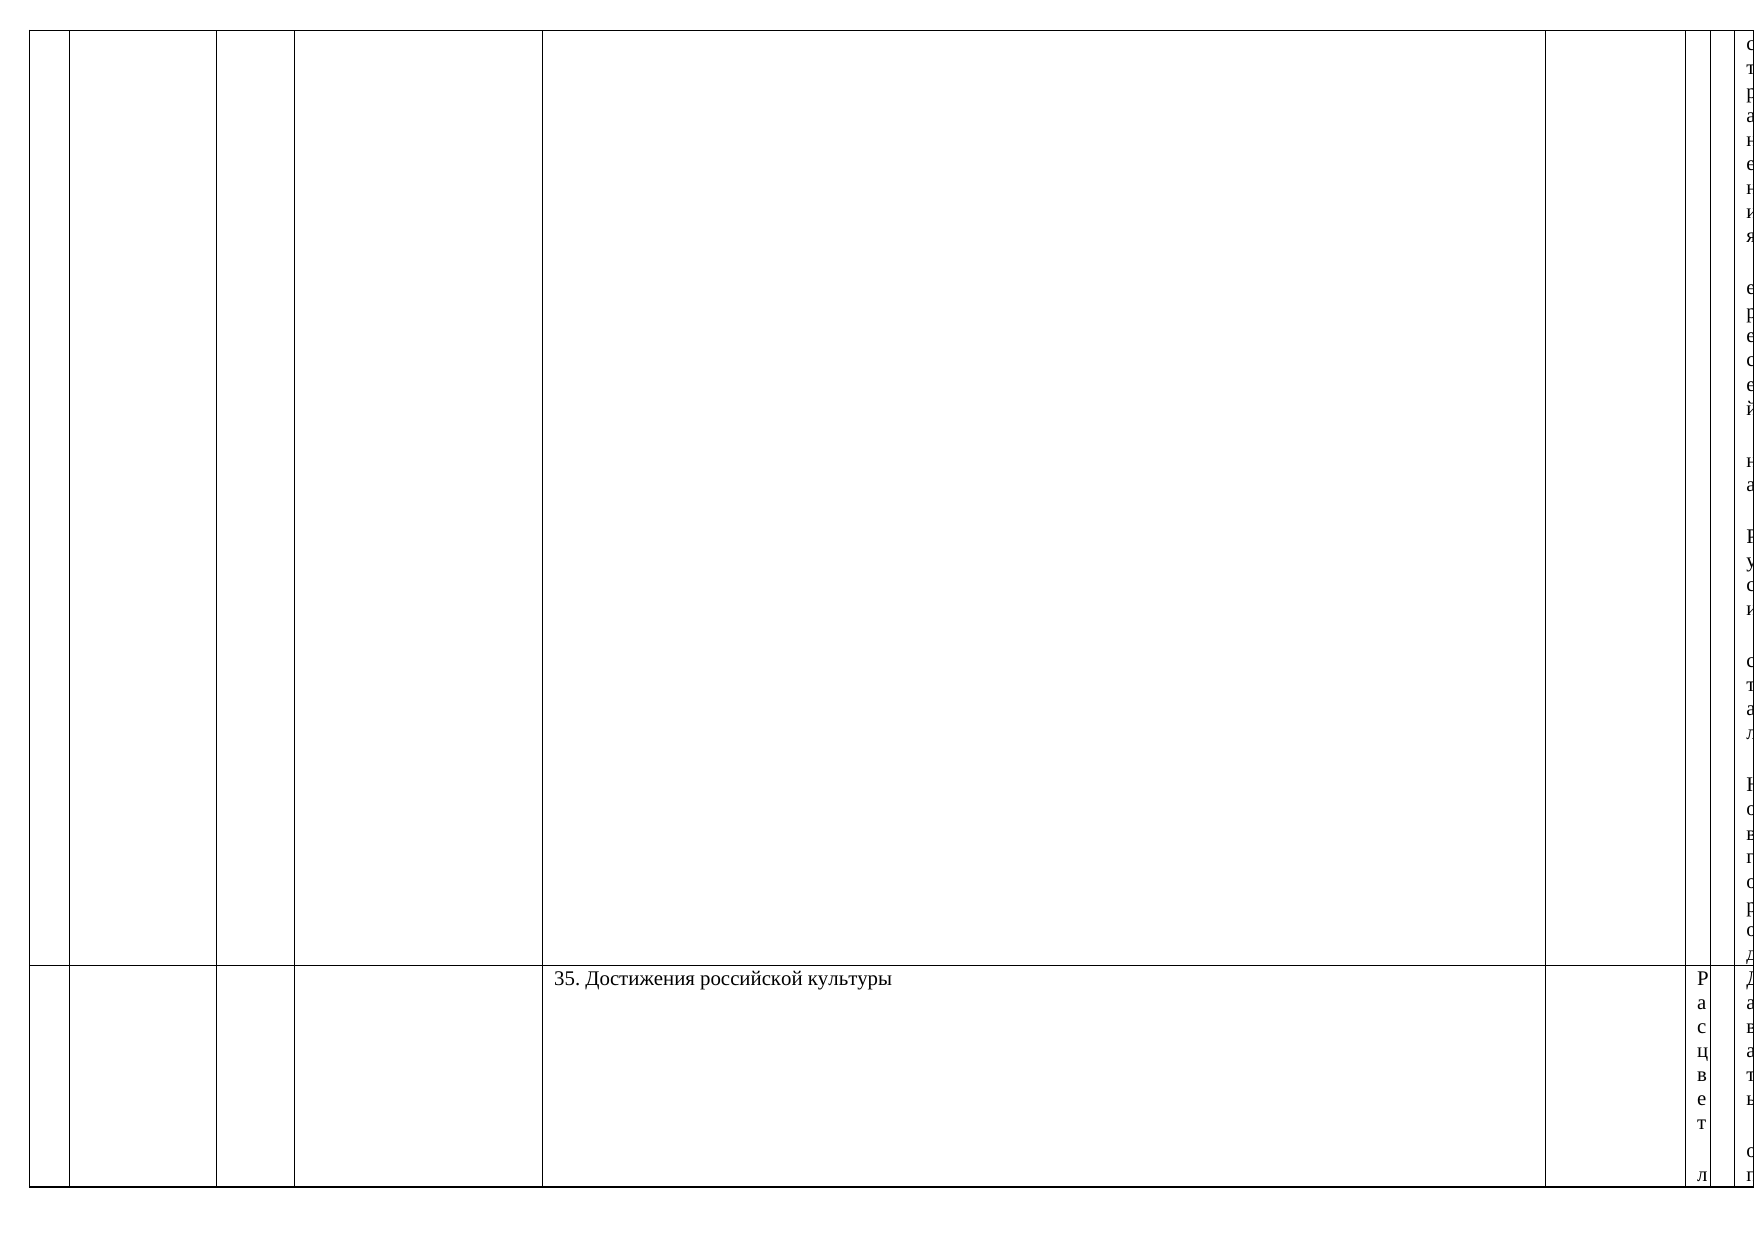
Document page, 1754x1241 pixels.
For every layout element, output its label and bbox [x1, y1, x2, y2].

table_cell [543, 31, 1545, 965]
table_cell [1711, 31, 1734, 965]
table_cell [295, 31, 542, 965]
table_cell [295, 966, 542, 1186]
table_cell [30, 966, 69, 1186]
table_cell [217, 966, 294, 1186]
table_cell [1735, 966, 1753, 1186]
table_cell [1711, 966, 1734, 1186]
table_cell [1686, 31, 1710, 965]
table_cell [30, 31, 69, 965]
table_cell [1546, 966, 1685, 1186]
table_cell [70, 966, 216, 1186]
table_cell [217, 31, 294, 965]
table_cell [1546, 31, 1685, 965]
table_cell [1735, 31, 1753, 965]
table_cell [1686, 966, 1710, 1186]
table_cell [543, 966, 1545, 1186]
table_cell [70, 31, 216, 965]
